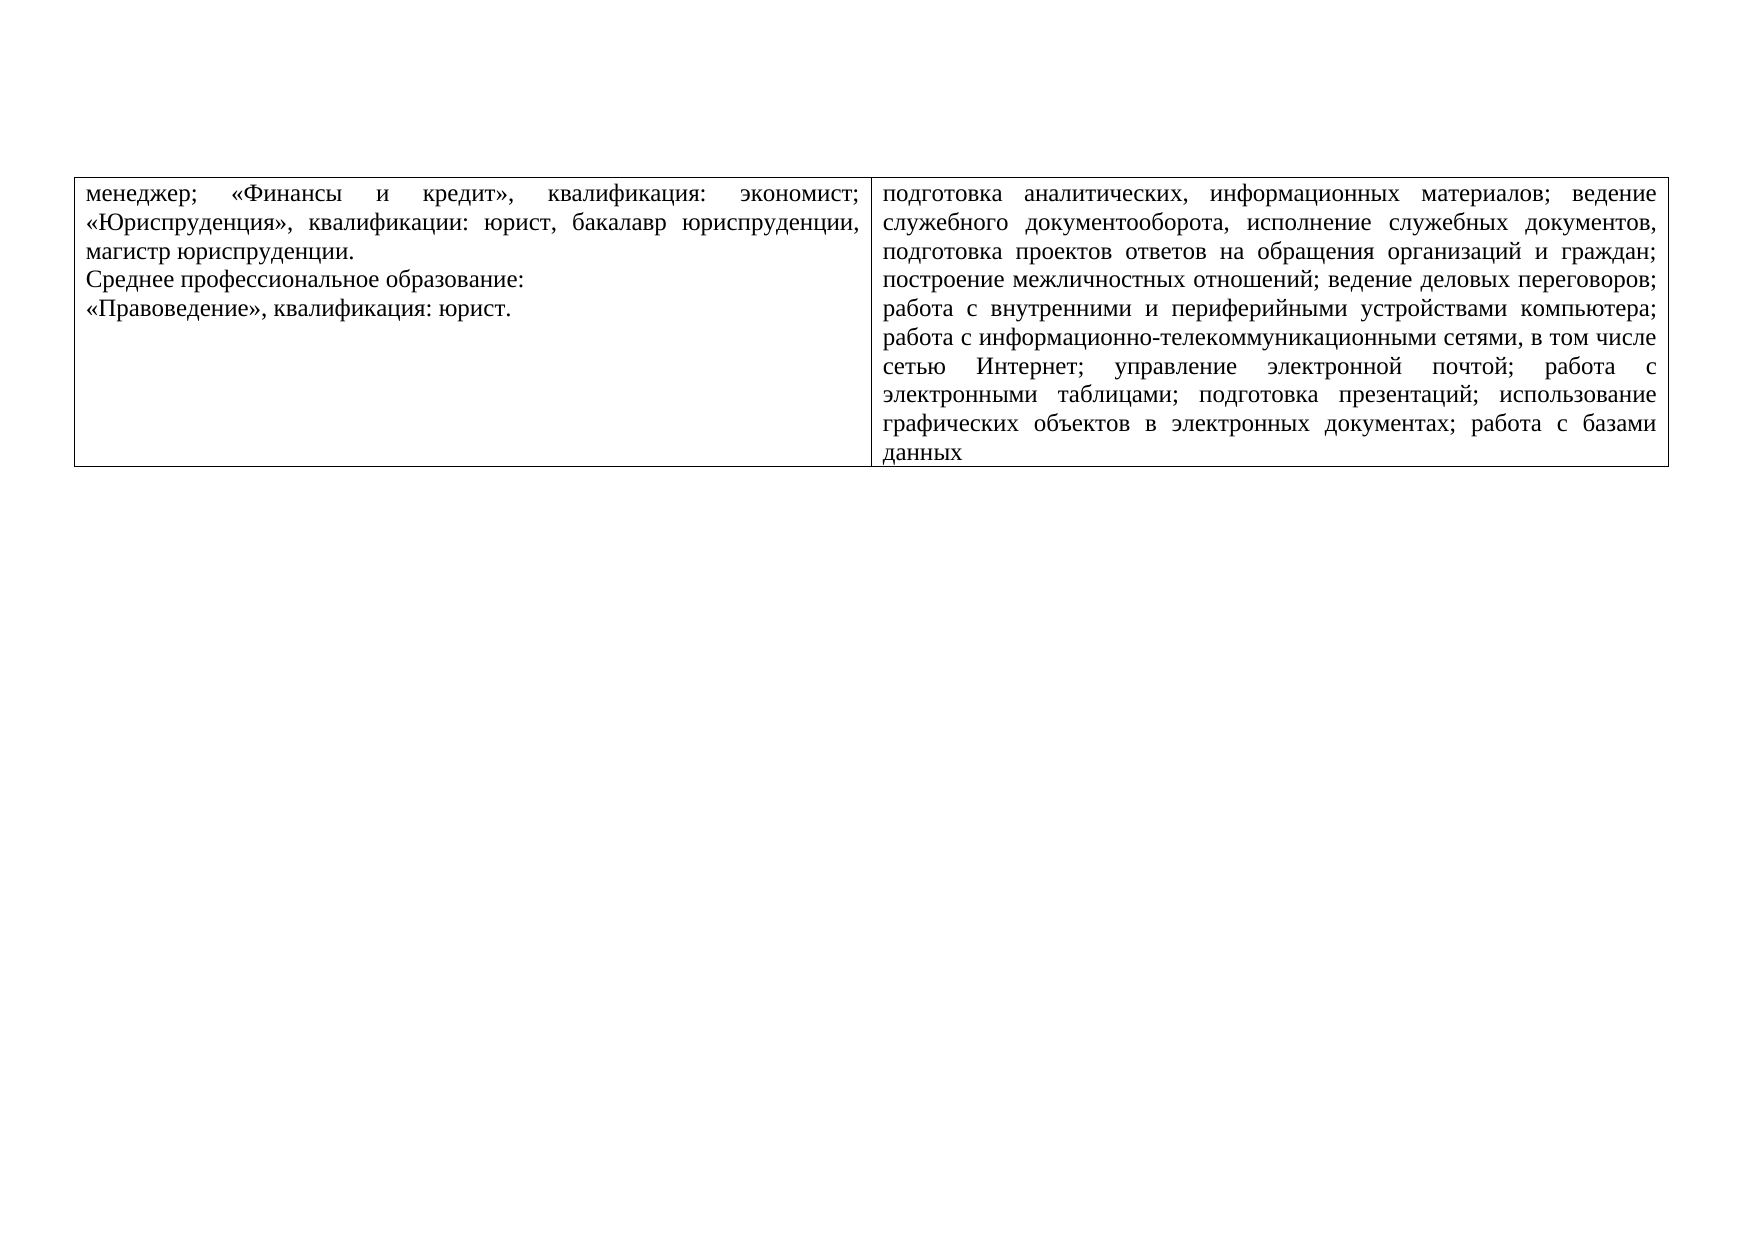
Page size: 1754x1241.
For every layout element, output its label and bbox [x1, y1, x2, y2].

table_cell [872, 178, 1668, 466]
table_cell [75, 178, 871, 466]
